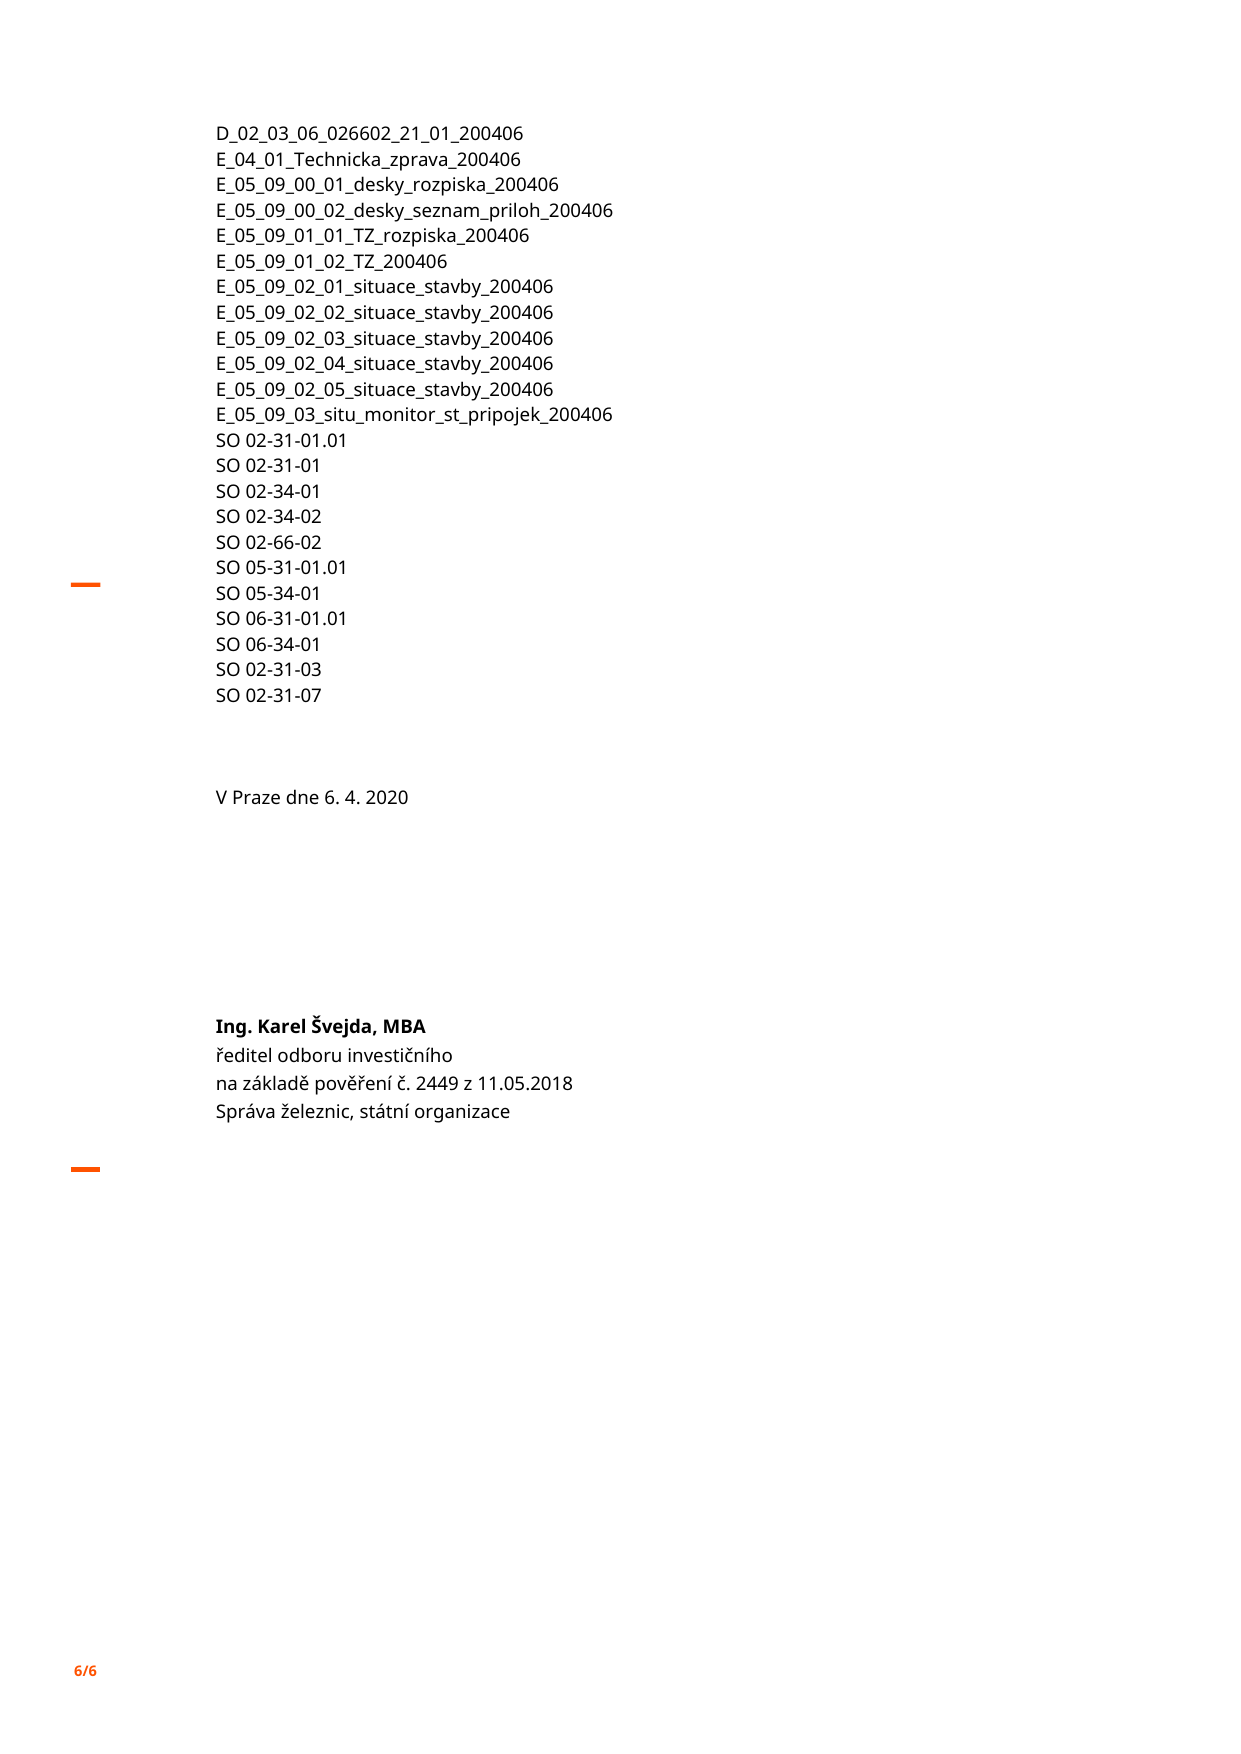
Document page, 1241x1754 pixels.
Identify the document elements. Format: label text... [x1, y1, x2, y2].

text E_05_09_02_02_situace_stavby_200406 [216, 299, 1122, 325]
text SO 02-31-01.01 [216, 427, 1122, 452]
text ředitel odboru investičního [216, 1042, 1122, 1067]
text E_05_09_02_03_situace_stavby_200406 [216, 325, 1122, 350]
text SO 05-31-01.01 [216, 554, 1122, 580]
text SO 02-31-07 [216, 682, 1122, 708]
text E_05_09_01_01_TZ_rozpiska_200406 [216, 223, 1122, 248]
text SO 02-34-02 [216, 503, 1122, 529]
text SO 06-34-01 [216, 631, 1122, 657]
text E_04_01_Technicka_zprava_200406 [216, 146, 1122, 172]
text SO 06-31-01.01 [216, 606, 1122, 631]
text E_05_09_03_situ_monitor_st_pripojek_200406 [216, 401, 1122, 427]
text SO 05-34-01 [216, 580, 1122, 606]
text E_05_09_02_04_situace_stavby_200406 [216, 350, 1122, 376]
text E_05_09_02_05_situace_stavby_200406 [216, 376, 1122, 401]
text V Praze dne 6. 4. 2020 [216, 784, 1122, 810]
text SO 02-66-02 [216, 529, 1122, 554]
text E_05_09_00_02_desky_seznam_priloh_200406 [216, 197, 1122, 223]
text na základě pověření č. 2449 z 11.05.2018 [216, 1070, 1122, 1095]
text Ing. Karel Švejda, MBA [216, 1014, 1122, 1039]
text SO 02-31-01 [216, 452, 1122, 478]
text SO 02-34-01 [216, 478, 1122, 503]
text E_05_09_01_02_TZ_200406 [216, 248, 1122, 274]
text Správa železnic, státní organizace [216, 1098, 1122, 1123]
text SO 02-31-03 [216, 657, 1122, 682]
text E_05_09_02_01_situace_stavby_200406 [216, 274, 1122, 299]
text E_05_09_00_01_desky_rozpiska_200406 [216, 172, 1122, 197]
text D_02_03_06_026602_21_01_200406 [216, 121, 1122, 146]
